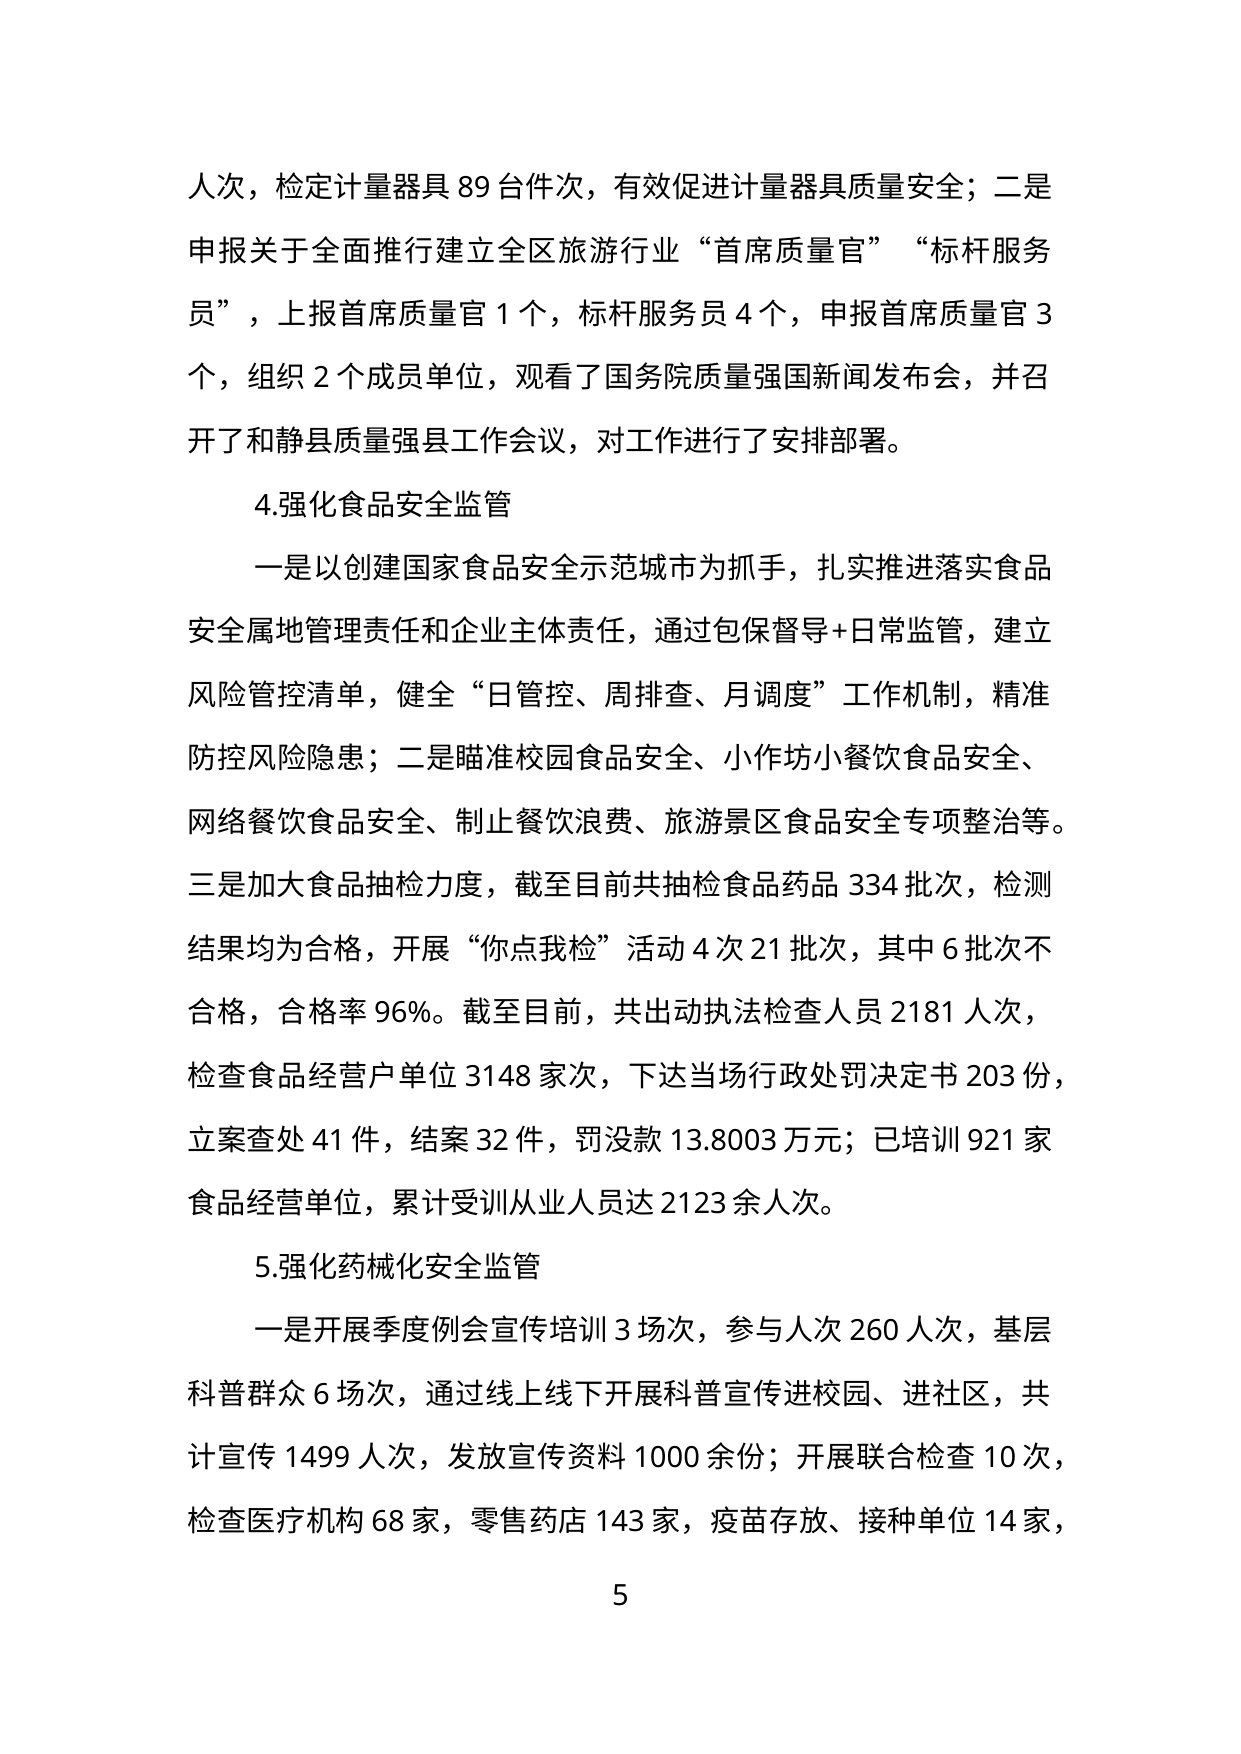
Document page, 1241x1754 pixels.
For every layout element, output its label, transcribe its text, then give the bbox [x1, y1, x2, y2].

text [187, 1307, 1053, 1540]
text 一是以创建国家食品安全示范城市为抓手，扎实推进落实食品安全属地管理责任和企业主体责任，通过包保督导+日常监管，建立风险管控清单，健全“日管控、周排查、月调度”工作机制，精准防控风险隐患；二是瞄准校园食品安全、小作坊小餐饮食品安全、网络餐饮食品安全、制止餐饮浪费、旅游景区食品安全专项整治等。三是加大食品抽检力度，截至目前共抽检食品药品334批次，检测结果均为合格，开展“你点我检”活动4次21批次，其中6批次不合格，合格率96%。截至目前，共出动执法检查人员2181人次，检查食品经营户单位3148家次，下达当场行政处罚决定书203份，立案查处41件，结案32件，罚没款13.8003万元；已培训921家食品经营单位，累计受训从业人员达2123余人次。 [187, 544, 1053, 1222]
text 5.强化药械化安全监管 [187, 1243, 1053, 1286]
text 4.强化食品安全监管 [187, 481, 1053, 523]
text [187, 163, 1053, 460]
